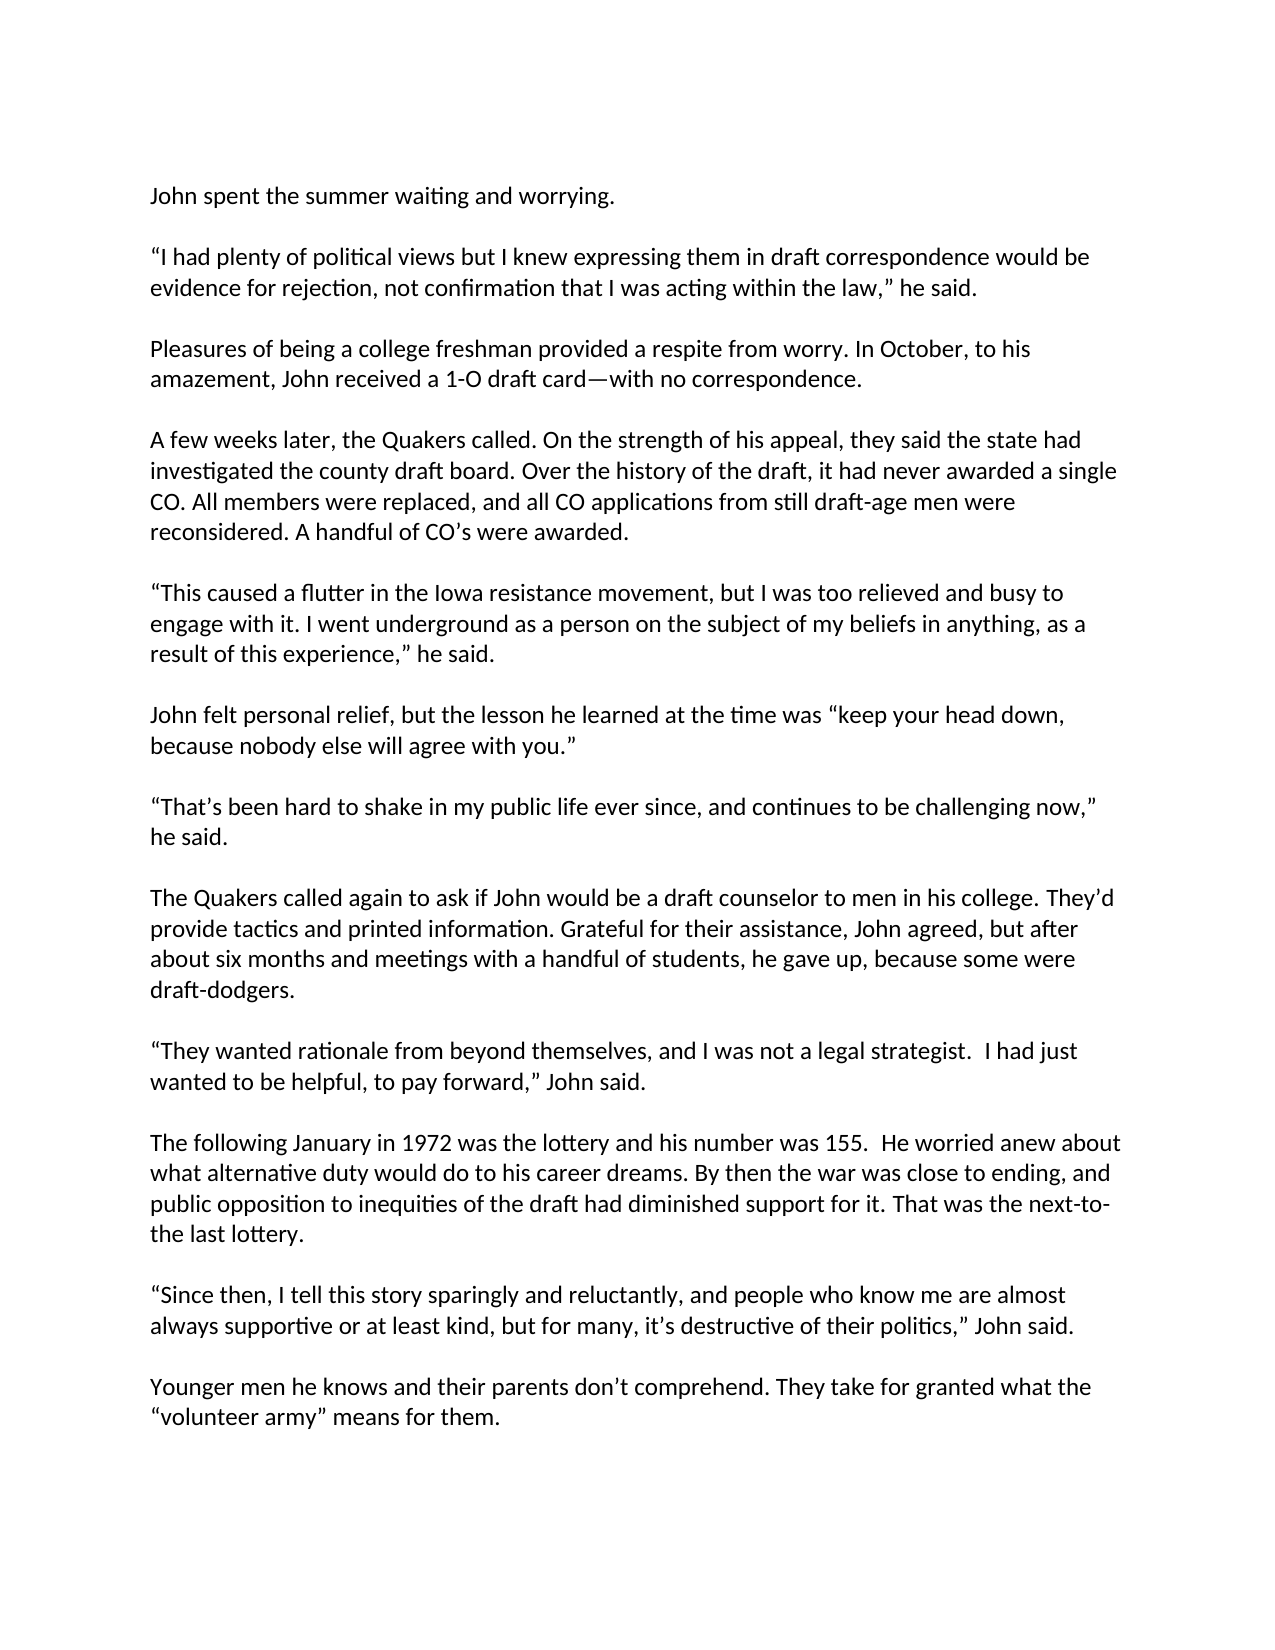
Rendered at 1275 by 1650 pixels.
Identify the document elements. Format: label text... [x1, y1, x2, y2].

text “That’s been hard to shake in my public life ever since, and continues to be challenging now,” he said. [150, 791, 1125, 852]
text A few weeks later, the Quakers called. On the strength of his appeal, they said the state had investigated the county draft board. Over the history of the draft, it had never awarded a single CO. All members were replaced, and all CO applications from still draft-age men were reconsidered. A handful of CO’s were awarded. [150, 425, 1125, 547]
text John felt personal relief, but the lesson he learned at the time was “keep your head down, because nobody else will agree with you.” [150, 699, 1125, 760]
text “Since then, I tell this story sparingly and reluctantly, and people who know me are almost always supportive or at least kind, but for many, it’s destructive of their politics,” John said. [150, 1279, 1125, 1340]
text “They wanted rationale from beyond themselves, and I was not a legal strategist. I had just wanted to be helpful, to pay forward,” John said. [150, 1035, 1125, 1096]
text “This caused a flutter in the Iowa resistance movement, but I was too relieved and busy to engage with it. I went underground as a person on the subject of my beliefs in anything, as a result of this experience,” he said. [150, 577, 1125, 669]
text Pleasures of being a college freshman provided a respite from worry. In October, to his amazement, John received a 1-O draft card—with no correspondence. [150, 333, 1125, 394]
text “I had plenty of political views but I knew expressing them in draft correspondence would be evidence for rejection, not confirmation that I was acting within the law,” he said. [150, 242, 1125, 303]
text John spent the summer waiting and worrying. [150, 181, 1125, 211]
text Younger men he knows and their parents don’t comprehend. They take for granted what the “volunteer army” means for them. [150, 1371, 1125, 1432]
text The Quakers called again to ask if John would be a draft counselor to men in his college. They’d provide tactics and printed information. Grateful for their assistance, John agreed, but after about six months and meetings with a handful of students, he gave up, because some were draft-dodgers. [150, 882, 1125, 1004]
text The following January in 1972 was the lottery and his number was 155. He worried anew about what alternative duty would do to his career dreams. By then the war was close to ending, and public opposition to inequities of the draft had diminished support for it. That was the next-to-the last lottery. [150, 1127, 1125, 1249]
